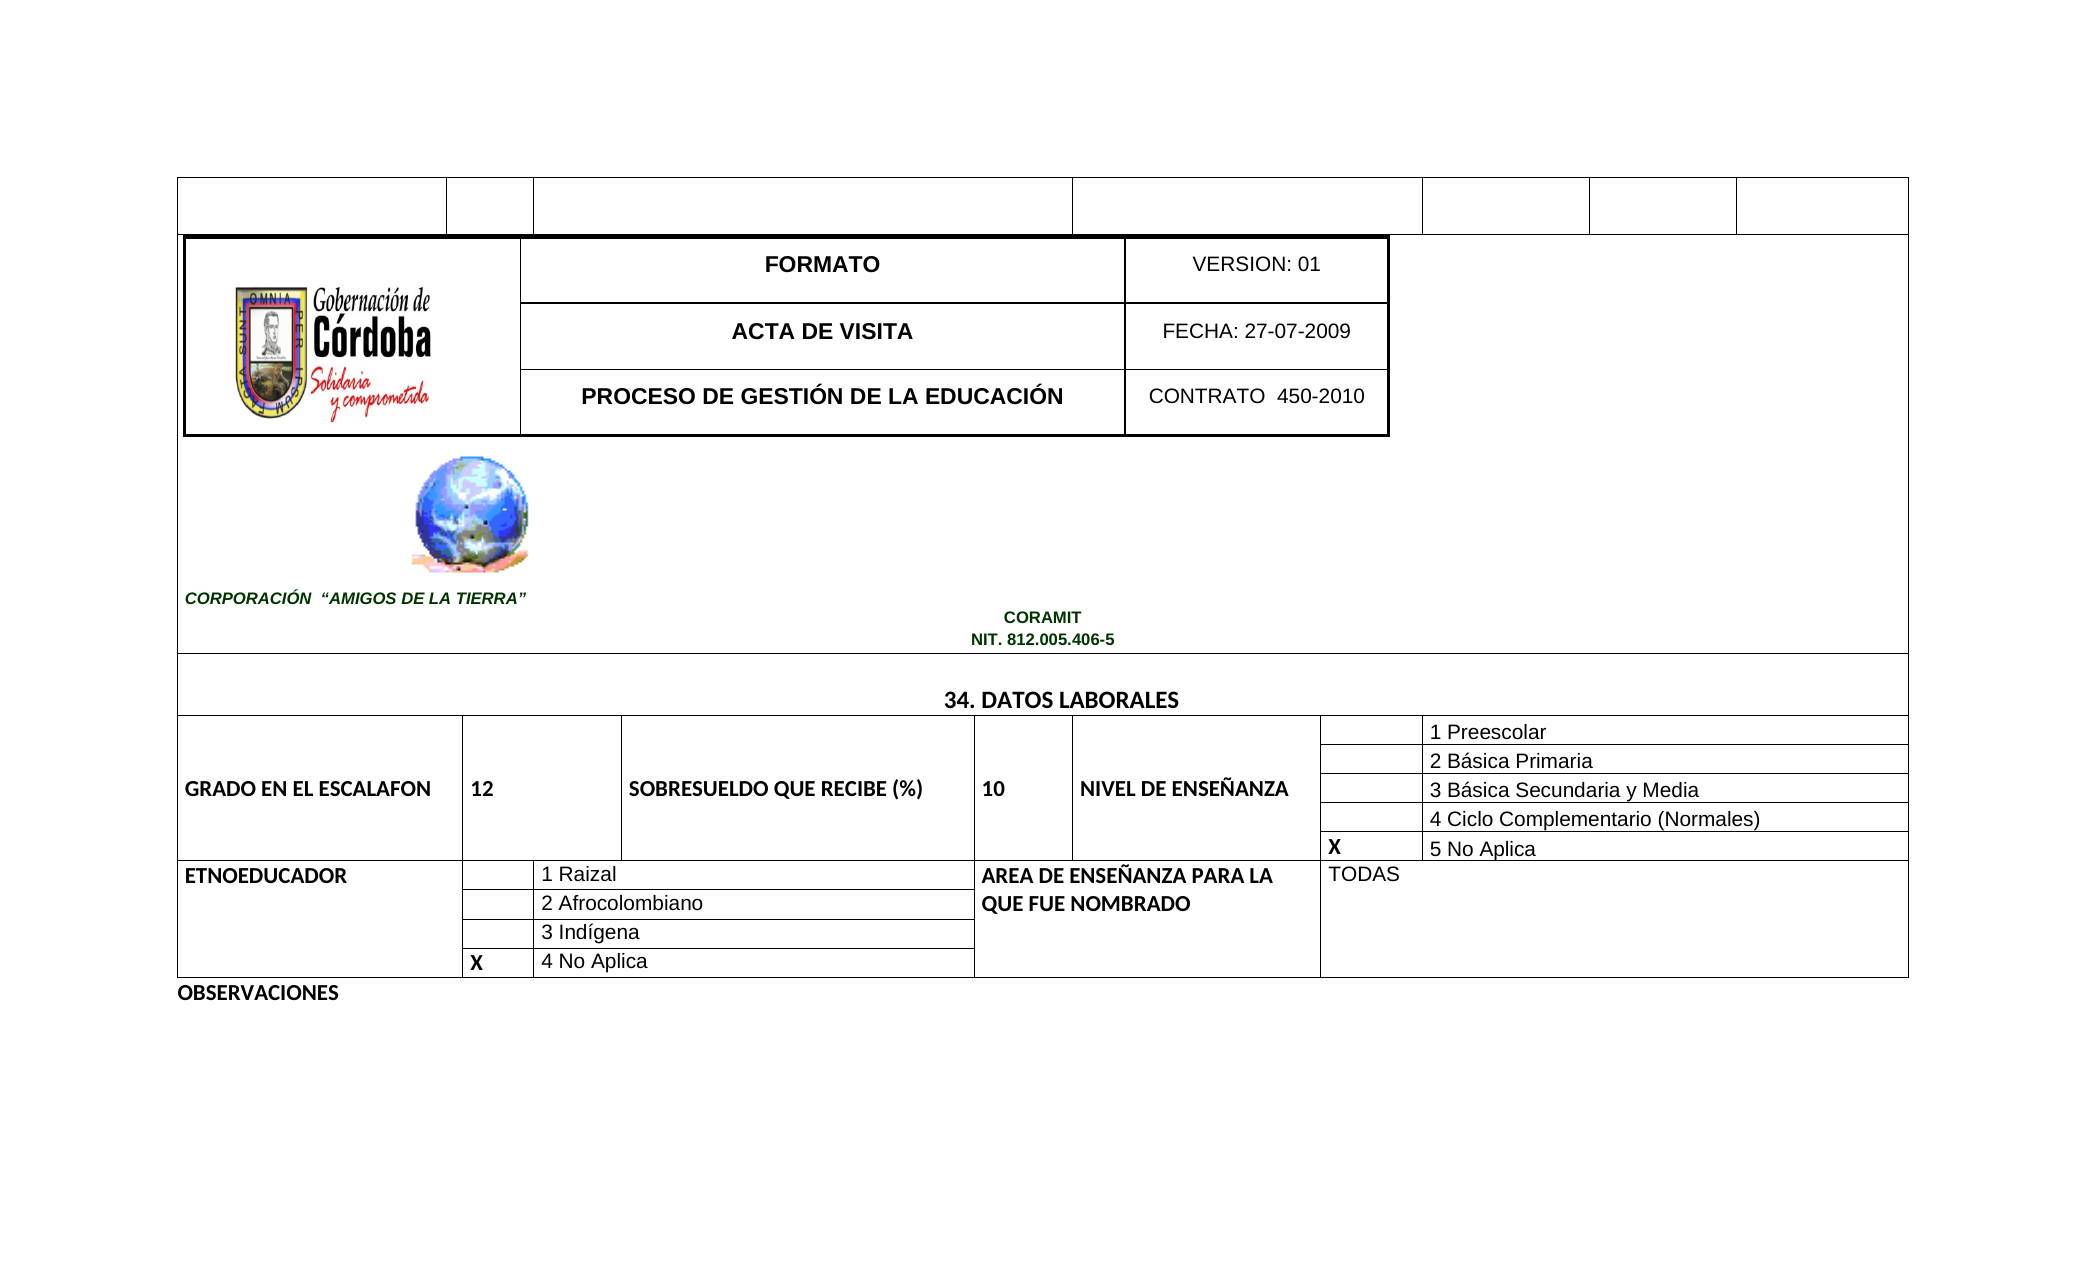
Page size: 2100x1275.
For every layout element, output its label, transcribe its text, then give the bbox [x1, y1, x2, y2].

table_cell [447, 178, 533, 234]
table_cell [1321, 716, 1422, 744]
table_cell 1 Raizal [534, 861, 974, 889]
table_cell [534, 178, 1072, 234]
table_cell [1321, 745, 1422, 773]
table_cell [1423, 178, 1589, 234]
table_cell [1737, 178, 1908, 234]
table_cell 3 Básica Secundaria y Media [1423, 774, 1908, 802]
table_cell [463, 861, 533, 889]
table_cell 3 Indígena [534, 920, 974, 947]
table_cell 4 Ciclo Complementario (Normales) [1423, 803, 1908, 831]
table_cell ETNOEDUCADOR [178, 861, 462, 977]
table_cell 1 Preescolar [1423, 716, 1908, 744]
table_cell GRADO EN EL ESCALAFON [178, 716, 462, 860]
table_cell X [1321, 832, 1422, 860]
table_cell [1321, 774, 1422, 802]
table_cell SOBRESUELDO QUE RECIBE (%) [622, 716, 974, 860]
table_cell NIVEL DE ENSEÑANZA [1073, 716, 1320, 860]
table_cell [1590, 178, 1736, 234]
table_cell [463, 890, 533, 918]
table_cell 12 [463, 716, 621, 860]
picture [401, 451, 535, 581]
table_cell AREA DE ENSEÑANZA PARA LA QUE FUE NOMBRADO [975, 861, 1320, 977]
table_cell [178, 178, 446, 234]
table_cell 4 No Aplica [534, 949, 974, 977]
table_cell TODAS [1321, 861, 1908, 977]
table_cell [463, 920, 533, 947]
text OBSERVACIONES [177, 978, 1952, 1006]
table_cell X [463, 949, 533, 977]
table_cell [1073, 178, 1422, 234]
table_cell 2 Afrocolombiano [534, 890, 974, 918]
table_cell 10 [975, 716, 1072, 860]
table_cell DATOS LABORALES [178, 654, 1908, 715]
table_cell [1321, 803, 1422, 831]
table_cell CORPORACIÓN “AMIGOS DE LA TIERRA” CORAMIT NIT. 812.005.406-5 [178, 235, 1908, 653]
table_cell 5 No Aplica [1423, 832, 1908, 860]
table_cell 2 Básica Primaria [1423, 745, 1908, 773]
picture [235, 285, 431, 420]
